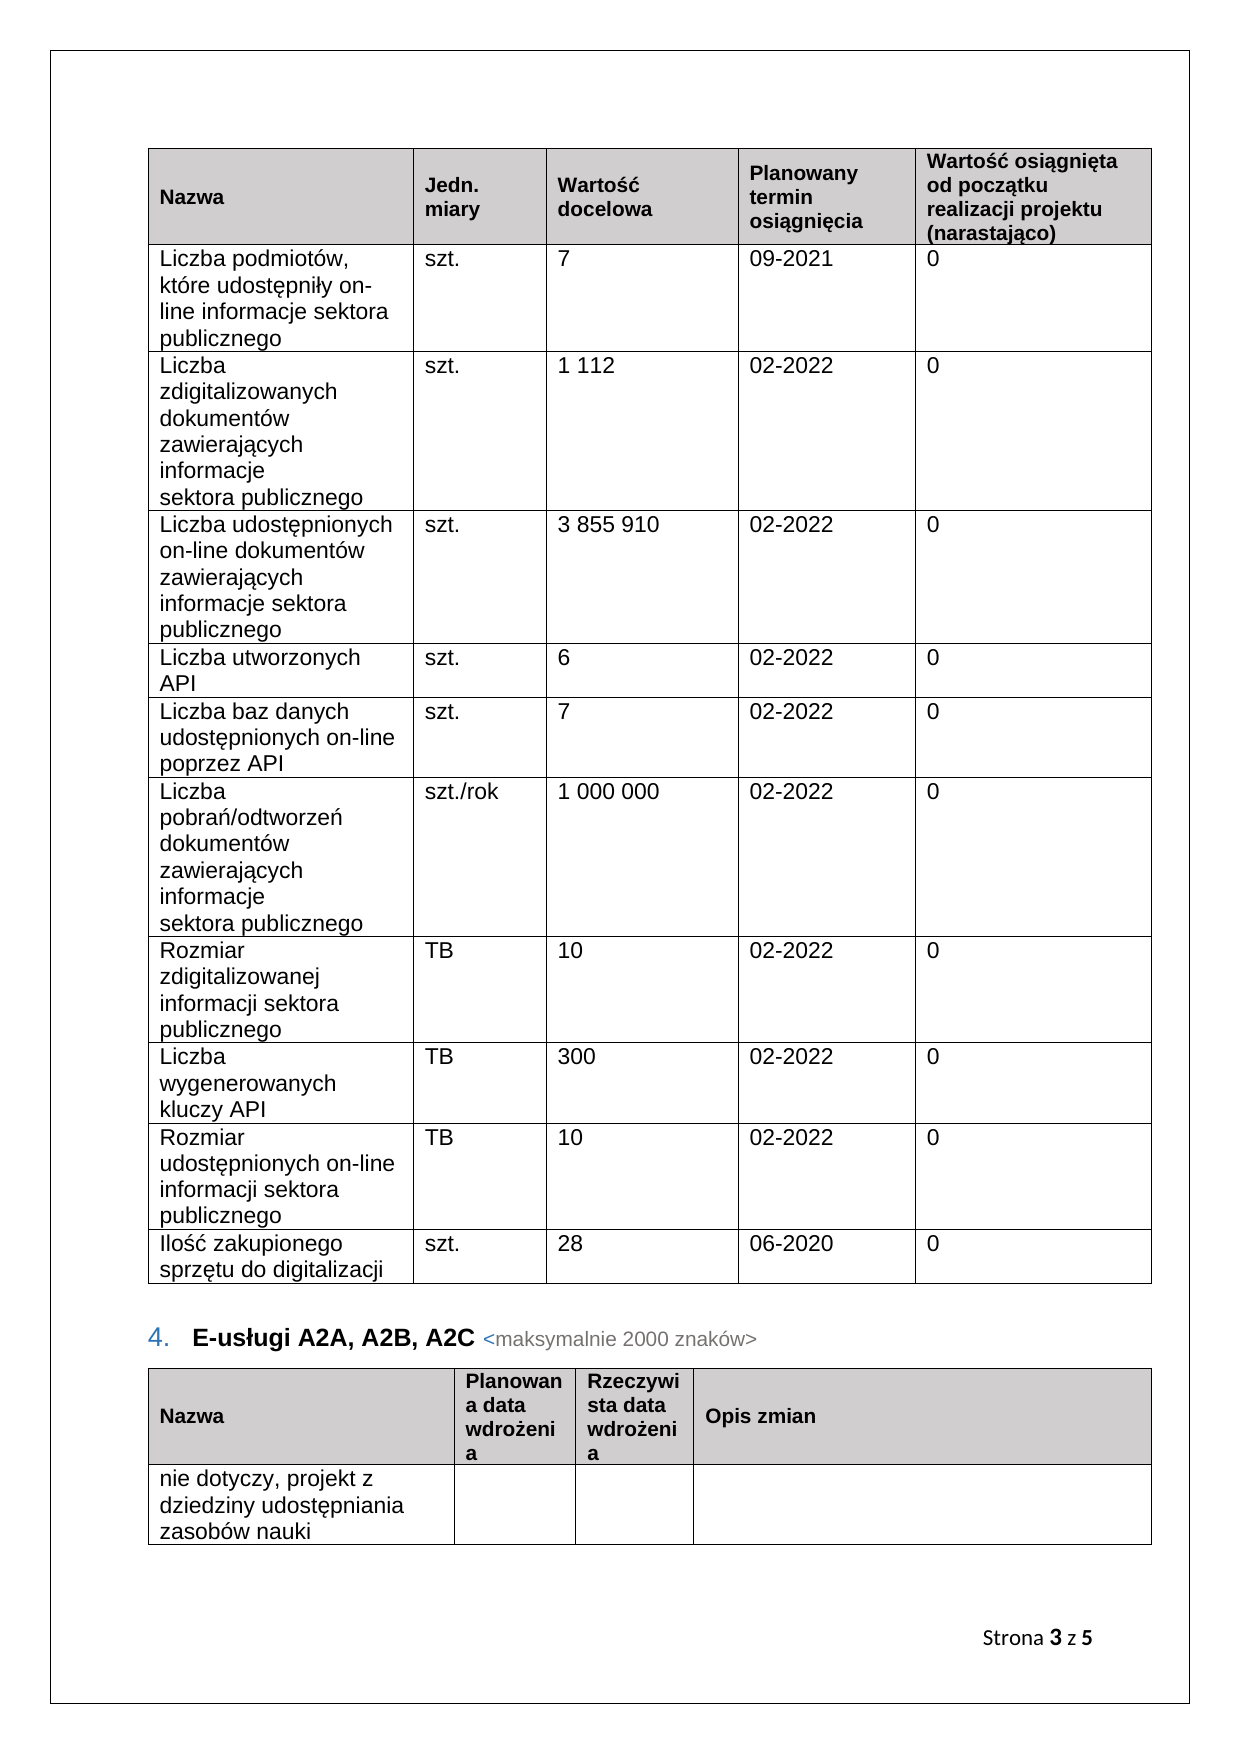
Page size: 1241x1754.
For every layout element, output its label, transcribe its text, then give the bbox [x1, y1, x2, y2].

table_cell szt. [414, 511, 546, 643]
table_cell TB [414, 1043, 546, 1122]
table_cell Rozmiar zdigitalizowanej informacji sektora publicznego [149, 937, 413, 1042]
table_cell 02-2022 [739, 352, 915, 510]
table_cell szt. [414, 644, 546, 697]
table_cell szt. [414, 698, 546, 777]
table_cell Liczba pobrań/odtworzeń dokumentów zawierających informacje sektora publicznego [149, 778, 413, 936]
table_header Planowany termin osiągnięcia [739, 149, 915, 244]
table_cell 1 112 [547, 352, 738, 510]
table_cell szt./rok [414, 778, 546, 936]
table_cell 0 [916, 778, 1151, 936]
table_cell Liczba utworzonych API [149, 644, 413, 697]
table_header Opis zmian [694, 1369, 1151, 1464]
table_cell Liczba wygenerowanych kluczy API [149, 1043, 413, 1122]
table_cell 02-2022 [739, 937, 915, 1042]
table_cell TB [414, 1124, 546, 1229]
table_cell Rozmiar udostępnionych on-line informacji sektora publicznego [149, 1124, 413, 1229]
table_header Wartość osiągnięta od początku realizacji projektu (narastająco) [916, 149, 1151, 244]
table_cell 28 [547, 1230, 738, 1283]
table_cell Liczba podmiotów, które udostępniły on-line informacje sektora publicznego [149, 245, 413, 351]
table_header Jedn. miary [414, 149, 546, 244]
table_header Nazwa [149, 149, 413, 244]
table_cell 0 [916, 511, 1151, 643]
table_cell [455, 1465, 575, 1544]
subtitle E-usługi A2A, A2B, A2C <maksymalnie 2000 znaków> [148, 1321, 1093, 1352]
table_header Rzeczywista data wdrożenia [576, 1369, 693, 1464]
table_cell szt. [414, 352, 546, 510]
table_cell szt. [414, 1230, 546, 1283]
table_cell 0 [916, 352, 1151, 510]
table_cell 0 [916, 1043, 1151, 1122]
table_cell 0 [916, 698, 1151, 777]
table_cell 7 [547, 698, 738, 777]
table_header Wartość docelowa [547, 149, 738, 244]
table_cell 02-2022 [739, 1043, 915, 1122]
table_cell Liczba baz danych udostępnionych on-line poprzez API [149, 698, 413, 777]
table_cell 10 [547, 937, 738, 1042]
table_cell 0 [916, 1124, 1151, 1229]
table_cell [694, 1465, 1151, 1544]
table_cell 0 [916, 644, 1151, 697]
table_cell 10 [547, 1124, 738, 1229]
table_cell 02-2022 [739, 778, 915, 936]
table_cell 02-2022 [739, 1124, 915, 1229]
table_cell szt. [414, 245, 546, 351]
table_cell 6 [547, 644, 738, 697]
table_cell Liczba udostępnionych on-line dokumentów zawierających informacje sektora publicznego [149, 511, 413, 643]
table_cell 1 000 000 [547, 778, 738, 936]
table_cell 06-2020 [739, 1230, 915, 1283]
table_cell 0 [916, 937, 1151, 1042]
table_cell 7 [547, 245, 738, 351]
table_cell 0 [916, 245, 1151, 351]
table_cell 0 [916, 1230, 1151, 1283]
table_cell 02-2022 [739, 644, 915, 697]
table_cell Ilość zakupionego sprzętu do digitalizacji [149, 1230, 413, 1283]
table_header Planowana data wdrożenia [455, 1369, 575, 1464]
table_cell 300 [547, 1043, 738, 1122]
table_cell [576, 1465, 693, 1544]
table_cell 3 855 910 [547, 511, 738, 643]
table_cell Liczba zdigitalizowanych dokumentów zawierających informacje sektora publicznego [149, 352, 413, 510]
table_cell TB [414, 937, 546, 1042]
table_cell 09-2021 [739, 245, 915, 351]
table_header Nazwa [149, 1369, 454, 1464]
table_cell nie dotyczy, projekt z dziedziny udostępniania zasobów nauki [149, 1465, 454, 1544]
table_cell 02-2022 [739, 511, 915, 643]
table_cell 02-2022 [739, 698, 915, 777]
